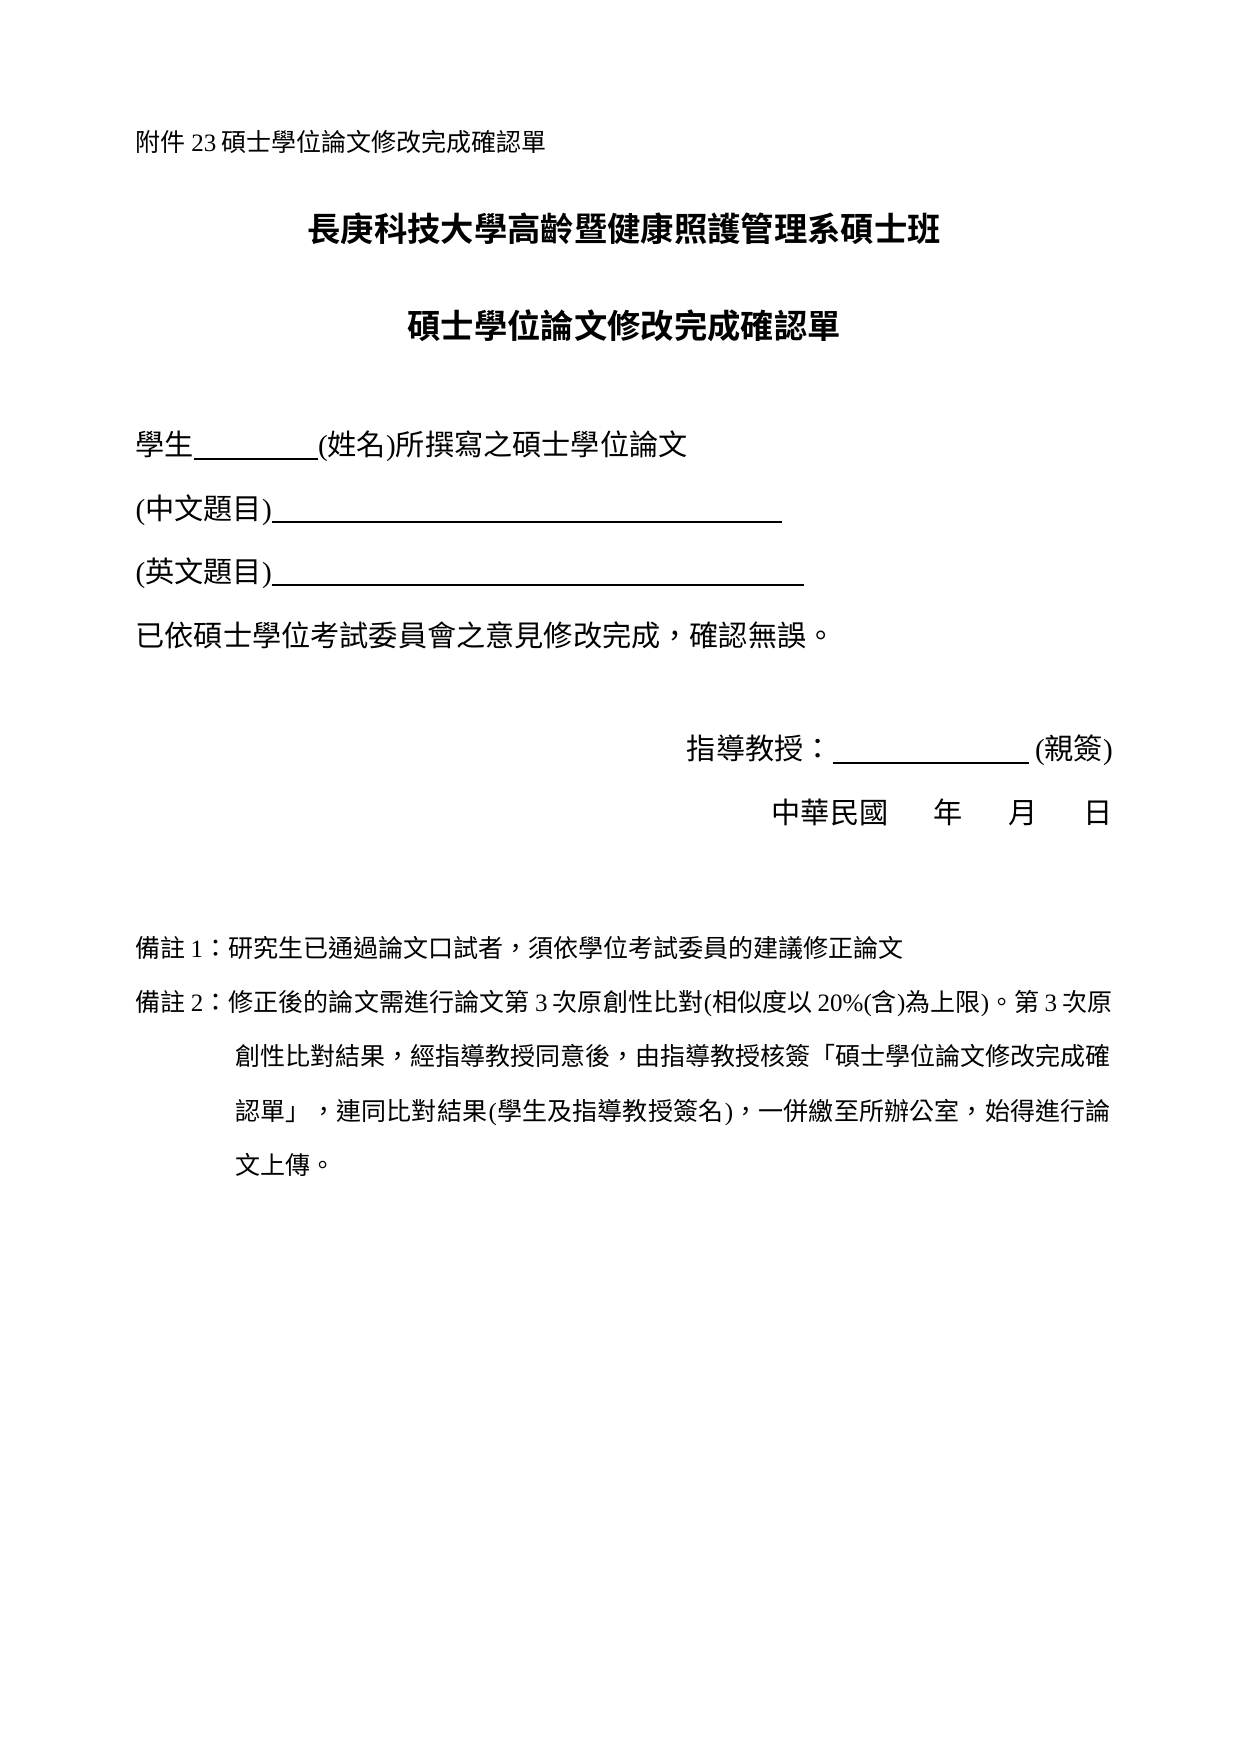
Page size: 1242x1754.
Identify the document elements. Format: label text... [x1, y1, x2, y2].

text 中華民國 年 月 日 [135, 789, 1112, 832]
text 長庚科技大學高齡暨健康照護管理系碩士班 [135, 202, 1112, 251]
text 備註2：修正後的論文需進行論文第3次原創性比對(相似度以20%(含)為上限)。第3次原創性比對結果，經指導教授同意後，由指導教授核簽「碩士學位論文修改完成確認單」，連同比對結果(學生及指導教授簽名)，一併繳至所辦公室，始得進行論文上傳。 [135, 982, 1112, 1182]
text (英文題目) [135, 549, 1112, 591]
text 指導教授： (親簽) [135, 726, 1112, 768]
text 學生 (姓名)所撰寫之碩士學位論文 [135, 422, 1112, 464]
text 碩士學位論文修改完成確認單 [135, 299, 1112, 348]
text 備註1：研究生已通過論文口試者，須依學位考試委員的建議修正論文 [135, 928, 1112, 964]
text (中文題目) [135, 485, 1112, 528]
text 已依碩士學位考試委員會之意見修改完成，確認無誤。 [135, 612, 1112, 654]
subtitle 附件 23碩士學位論文修改完成確認單 [135, 123, 1112, 159]
